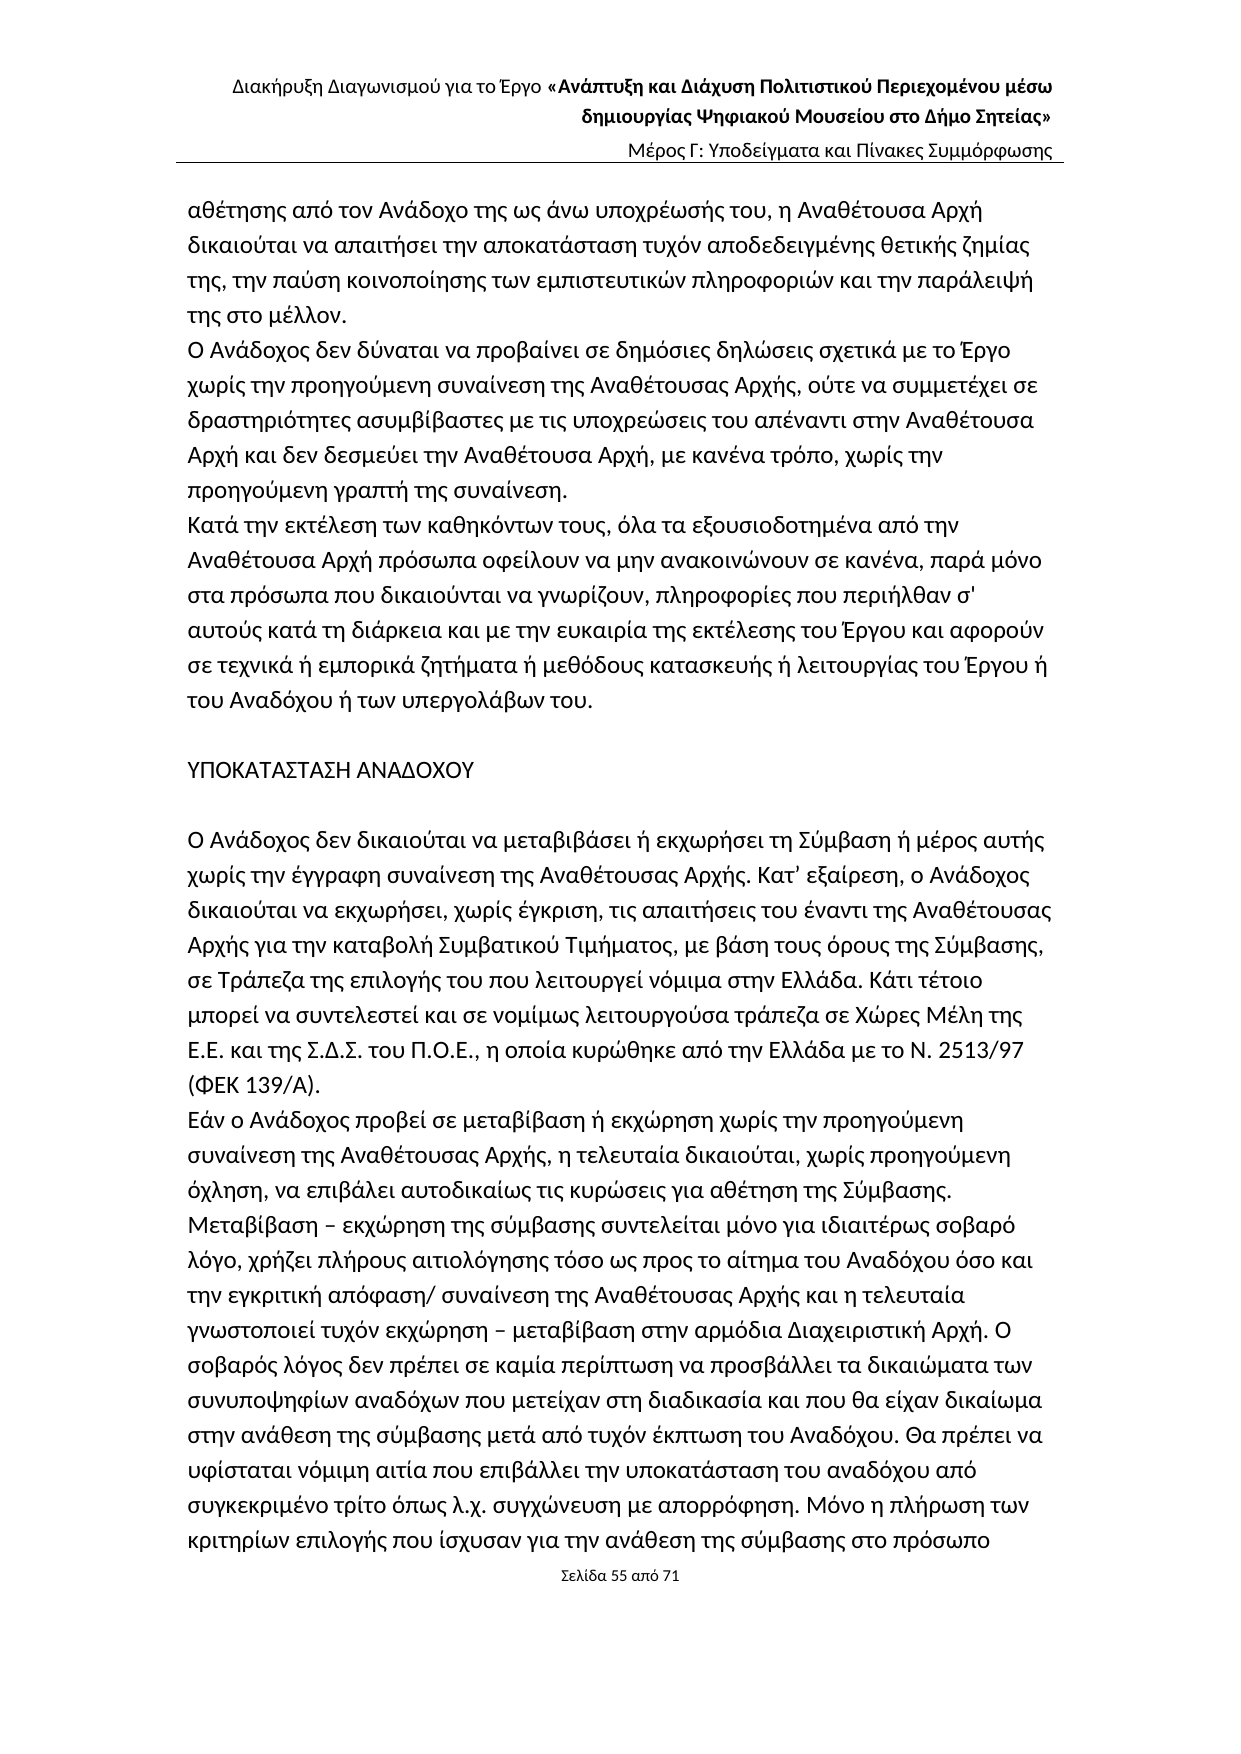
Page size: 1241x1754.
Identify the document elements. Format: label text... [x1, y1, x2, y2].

text δραστηριότητες ασυμβίβαστες με τις υποχρεώσεις του απέναντι στην Αναθέτουσα [187, 404, 1053, 434]
text Ο Ανάδοχος δεν δικαιούται να μεταβιβάσει ή εκχωρήσει τη Σύμβαση ή μέρος αυτής [187, 824, 1053, 854]
text δικαιούται να εκχωρήσει, χωρίς έγκριση, τις απαιτήσεις του έναντι της Αναθέτουσας Αρχής για την καταβολή Συμβατικού Τιμήματος, με βάση τους όρους της Σύμβασης, σε Τράπεζα της επιλογής του που λειτουργεί νόμιμα στην Ελλάδα. Κάτι τέτοιο μπορεί να συντελεστεί και σε νομίμως λειτουργούσα τράπεζα σε Χώρες Μέλη της Ε.Ε. και της Σ.Δ.Σ. του Π.Ο.Ε., η οποία κυρώθηκε από την Ελλάδα με το Ν. 2513/97 (ΦΕΚ 139/Α). [187, 894, 1053, 1099]
text κριτηρίων επιλογής που ίσχυσαν για την ανάθεση της σύμβασης στο πρόσωπο [187, 1524, 1053, 1554]
text χωρίς την έγγραφη συναίνεση της Αναθέτουσας Αρχής. Κατ’ εξαίρεση, ο Ανάδοχος [187, 859, 1053, 889]
text Ο Ανάδοχος δεν δύναται να προβαίνει σε δημόσιες δηλώσεις σχετικά με το Έργο [187, 334, 1053, 364]
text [187, 194, 1053, 329]
text προηγούμενη γραπτή της συναίνεση. [187, 474, 1053, 504]
text συνυποψηφίων αναδόχων που μετείχαν στη διαδικασία και που θα είχαν δικαίωμα [187, 1384, 1053, 1414]
text την εγκριτική απόφαση/ συναίνεση της Αναθέτουσας Αρχής και η τελευταία [187, 1279, 1053, 1309]
text Αρχή και δεν δεσμεύει την Αναθέτουσα Αρχή, με κανένα τρόπο, χωρίς την [187, 439, 1053, 469]
text σοβαρός λόγος δεν πρέπει σε καμία περίπτωση να προσβάλλει τα δικαιώματα των [187, 1349, 1053, 1379]
text στην ανάθεση της σύμβασης μετά από τυχόν έκπτωση του Αναδόχου. Θα πρέπει να υφίσταται νόμιμη αιτία που επιβάλλει την υποκατάσταση του αναδόχου από [187, 1419, 1053, 1484]
text ΥΠΟΚΑΤΑΣΤΑΣΗ ΑΝΑΔΟΧΟΥ [187, 754, 1053, 784]
text Μεταβίβαση – εκχώρηση της σύμβασης συντελείται μόνο για ιδιαιτέρως σοβαρό [187, 1209, 1053, 1239]
text συγκεκριμένο τρίτο όπως λ.χ. συγχώνευση με απορρόφηση. Μόνο η πλήρωση των [187, 1489, 1053, 1519]
text γνωστοποιεί τυχόν εκχώρηση – μεταβίβαση στην αρμόδια Διαχειριστική Αρχή. Ο [187, 1314, 1053, 1344]
text χωρίς την προηγούμενη συναίνεση της Αναθέτουσας Αρχής, ούτε να συμμετέχει σε [187, 369, 1053, 399]
text Εάν ο Ανάδοχος προβεί σε μεταβίβαση ή εκχώρηση χωρίς την προηγούμενη [187, 1104, 1053, 1134]
text συναίνεση της Αναθέτουσας Αρχής, η τελευταία δικαιούται, χωρίς προηγούμενη [187, 1139, 1053, 1169]
text Κατά την εκτέλεση των καθηκόντων τους, όλα τα εξουσιοδοτημένα από την [187, 509, 1053, 539]
text στα πρόσωπα που δικαιούνται να γνωρίζουν, πληροφορίες που περιήλθαν σ' αυτούς κατά τη διάρκεια και με την ευκαιρία της εκτέλεσης του Έργου και αφορούν σε τεχνικά ή εμπορικά ζητήματα ή μεθόδους κατασκευής ή λειτουργίας του Έργου ή του Αναδόχου ή των υπεργολάβων του. [187, 579, 1053, 714]
text όχληση, να επιβάλει αυτοδικαίως τις κυρώσεις για αθέτηση της Σύμβασης. [187, 1174, 1053, 1204]
text Αναθέτουσα Αρχή πρόσωπα οφείλουν να μην ανακοινώνουν σε κανένα, παρά μόνο [187, 544, 1053, 574]
text λόγο, χρήζει πλήρους αιτιολόγησης τόσο ως προς το αίτημα του Αναδόχου όσο και [187, 1244, 1053, 1274]
